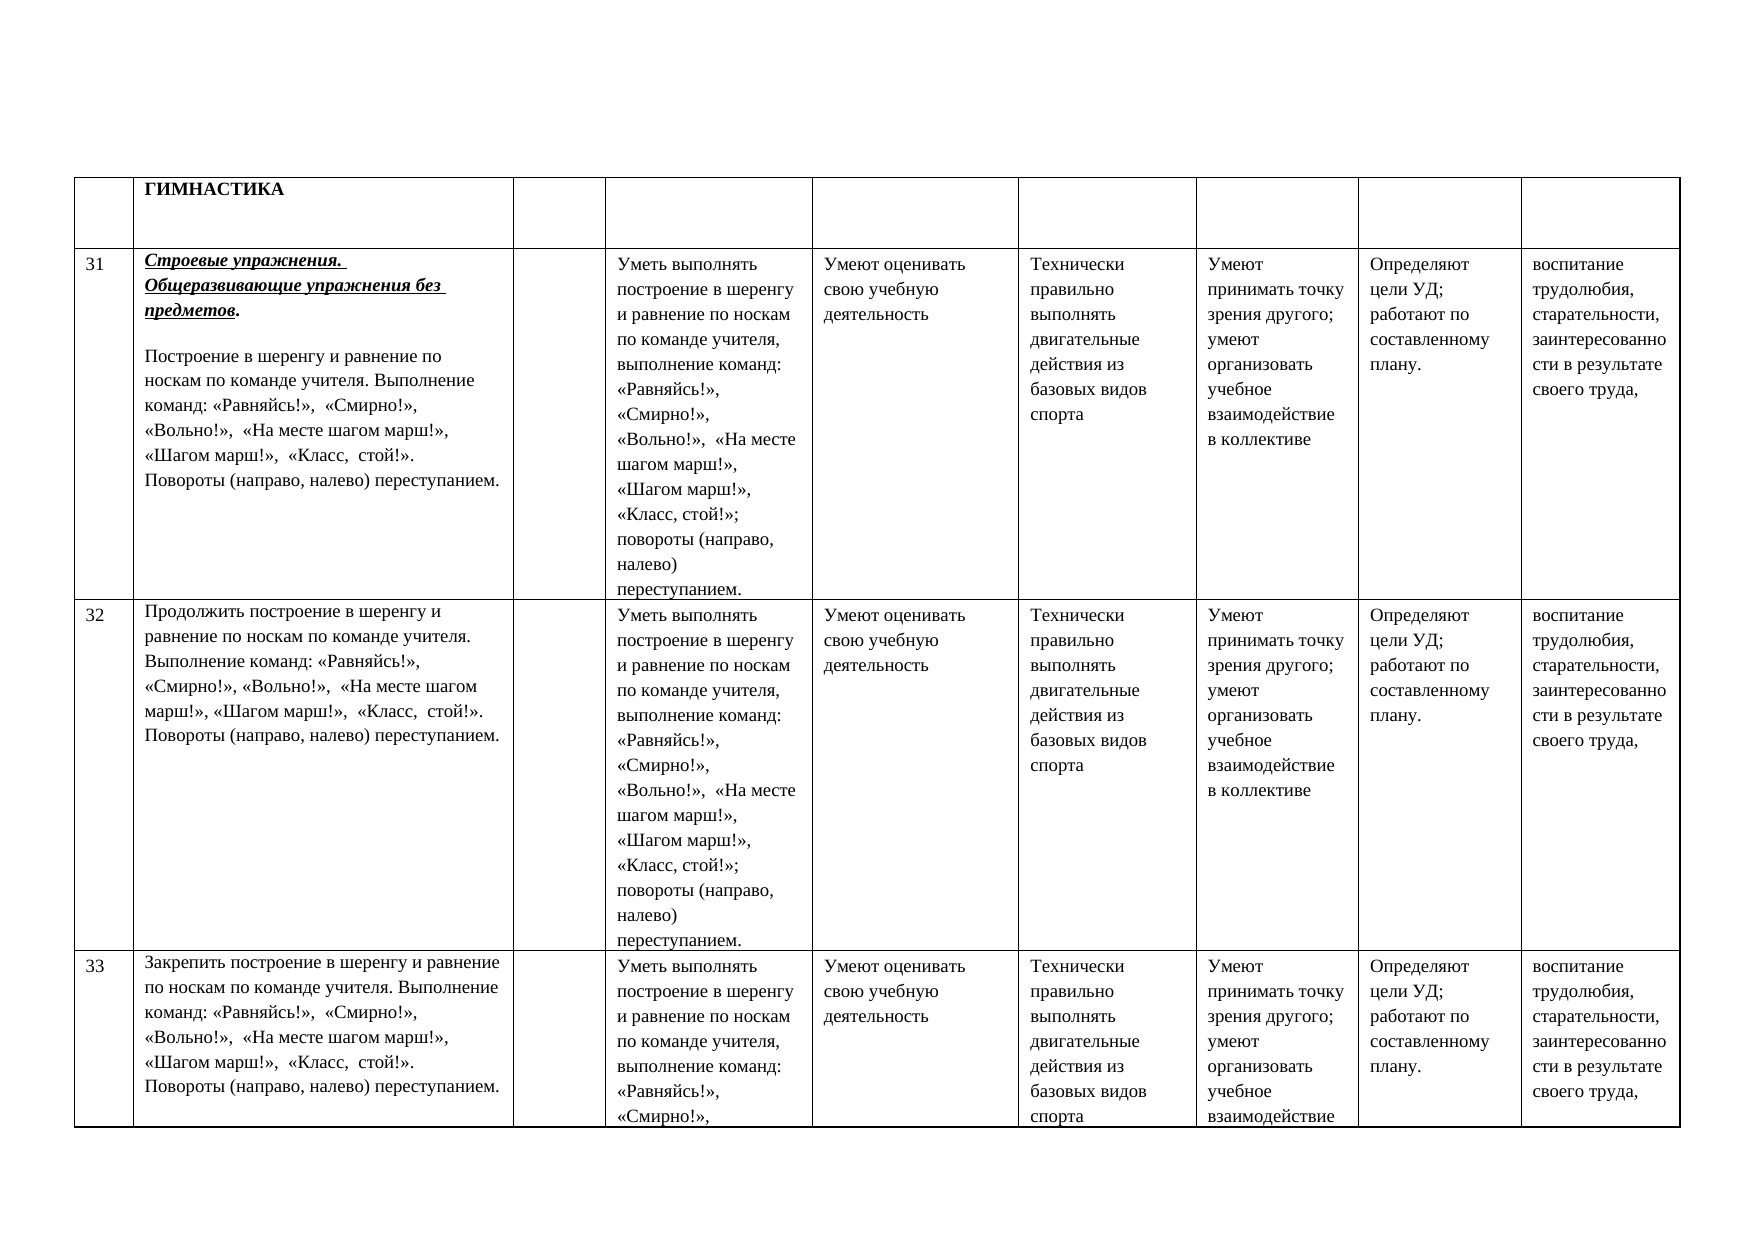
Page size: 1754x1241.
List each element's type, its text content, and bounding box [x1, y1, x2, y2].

table_cell Умеют принимать точку зрения другого; умеют организовать учебное взаимодействие в коллективе [1197, 600, 1358, 950]
table_cell Определяют цели УД; работают по составленному плану. [1359, 249, 1521, 599]
table_cell [813, 178, 1018, 248]
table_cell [1019, 951, 1196, 1126]
table_cell [514, 951, 605, 1126]
table_cell воспитание трудолюбия, старательности, заинтересованности в результате своего труда, [1522, 249, 1679, 599]
table_cell [1359, 178, 1521, 248]
table_cell [606, 178, 812, 248]
table_cell 33 [75, 951, 133, 1126]
table_cell Строевые упражнения. Общеразвивающие упражнения без предметов. Построение в шеренгу и равнение по носкам по команде учителя. Выполнение команд: «Равняйсь!», «Смирно!», «Вольно!», «На месте шагом марш!», «Шагом марш!», «Класс, стой!». Повороты (направо, налево) переступанием. [134, 249, 513, 599]
table_cell 31 [75, 249, 133, 599]
table_cell Технически правильно выполнять двигательные действия из базовых видов спорта [1019, 249, 1196, 599]
table_cell воспитание трудолюбия, старательности, заинтересованности в результате своего труда, [1522, 600, 1679, 950]
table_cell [134, 951, 513, 1126]
table_cell Продолжить построение в шеренгу и равнение по носкам по команде учителя. Выполнение команд: «Равняйсь!», «Смирно!», «Вольно!», «На месте шагом марш!», «Шагом марш!», «Класс, стой!». Повороты (направо, налево) переступанием. [134, 600, 513, 950]
table_cell [1019, 178, 1196, 248]
table_cell [514, 178, 605, 248]
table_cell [606, 951, 812, 1126]
table_cell [514, 249, 605, 599]
table_cell [1522, 178, 1679, 248]
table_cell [1359, 951, 1521, 1126]
table_cell Технически правильно выполнять двигательные действия из базовых видов спорта [1019, 600, 1196, 950]
table_cell 32 [75, 600, 133, 950]
table_cell Умеют оценивать свою учебную деятельность [813, 600, 1018, 950]
table_cell [514, 600, 605, 950]
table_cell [813, 951, 1018, 1126]
table_cell Умеют принимать точку зрения другого; умеют организовать учебное взаимодействие в коллективе [1197, 249, 1358, 599]
table_cell [1197, 178, 1358, 248]
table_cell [1197, 951, 1358, 1126]
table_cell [1522, 951, 1679, 1126]
table_cell Умеют оценивать свою учебную деятельность [813, 249, 1018, 599]
table_cell ГИМНАСТИКА [134, 178, 513, 248]
table_cell [75, 178, 133, 248]
table_cell Определяют цели УД; работают по составленному плану. [1359, 600, 1521, 950]
